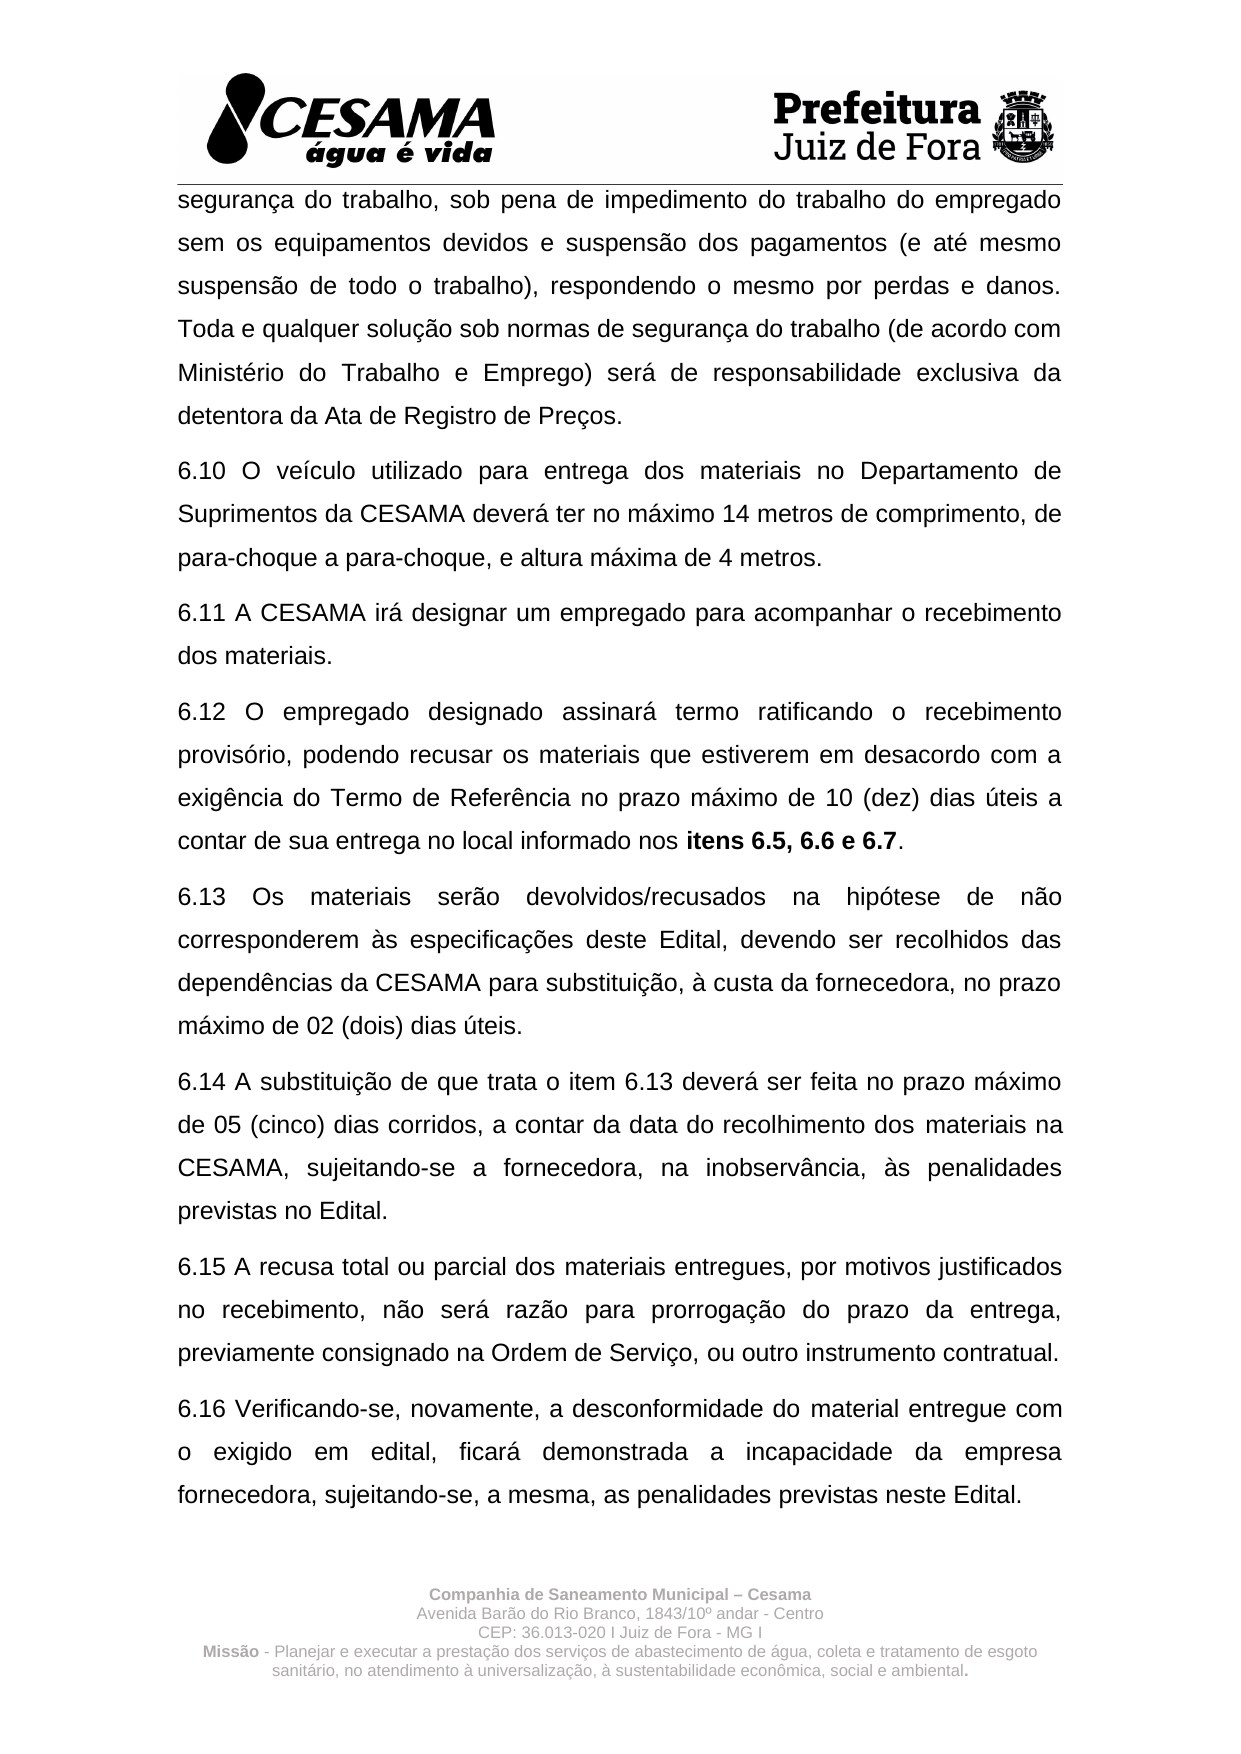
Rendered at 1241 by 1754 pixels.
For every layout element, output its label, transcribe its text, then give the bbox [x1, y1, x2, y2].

picture [177, 73, 1063, 185]
text 6.13 Os materiais serão devolvidos/recusados na hipótese de não corresponderem às especificações deste Edital, devendo ser recolhidos das dependências da CESAMA para substituição, à custa da fornecedora, no prazo máximo de 02 (dois) dias úteis. [177, 882, 1063, 1040]
text 6.14 A substituição de que trata o item 6.13 deverá ser feita no prazo máximo de 05 (cinco) dias corridos, a contar da data do recolhimento dos materiais na CESAMA, sujeitando-se a fornecedora, na inobservância, às penalidades previstas no Edital. [177, 1067, 1063, 1225]
text 6.12 O empregado designado assinará termo ratificando o recebimento provisório, podendo recusar os materiais que estiverem em desacordo com a exigência do Termo de Referência no prazo máximo de 10 (dez) dias úteis a contar de sua entrega no local informado nos itens 6.5, 6.6 e 6.7. [177, 697, 1063, 855]
text 6.11 A CESAMA irá designar um empregado para acompanhar o recebimento dos materiais. [177, 598, 1063, 670]
text 6.15 A recusa total ou parcial dos materiais entregues, por motivos justificados no recebimento, não será razão para prorrogação do prazo da entrega, previamente consignado na Ordem de Serviço, ou outro instrumento contratual. [177, 1252, 1063, 1367]
text 6.16 Verificando-se, novamente, a desconformidade do material entregue com o exigido em edital, ficará demonstrada a incapacidade da empresa fornecedora, sujeitando-se, a mesma, as penalidades previstas neste Edital. [177, 1394, 1063, 1509]
text 6.10 O veículo utilizado para entrega dos materiais no Departamento de Suprimentos da CESAMA deverá ter no máximo 14 metros de comprimento, de para-choque a para-choque, e altura máxima de 4 metros. [177, 456, 1063, 571]
